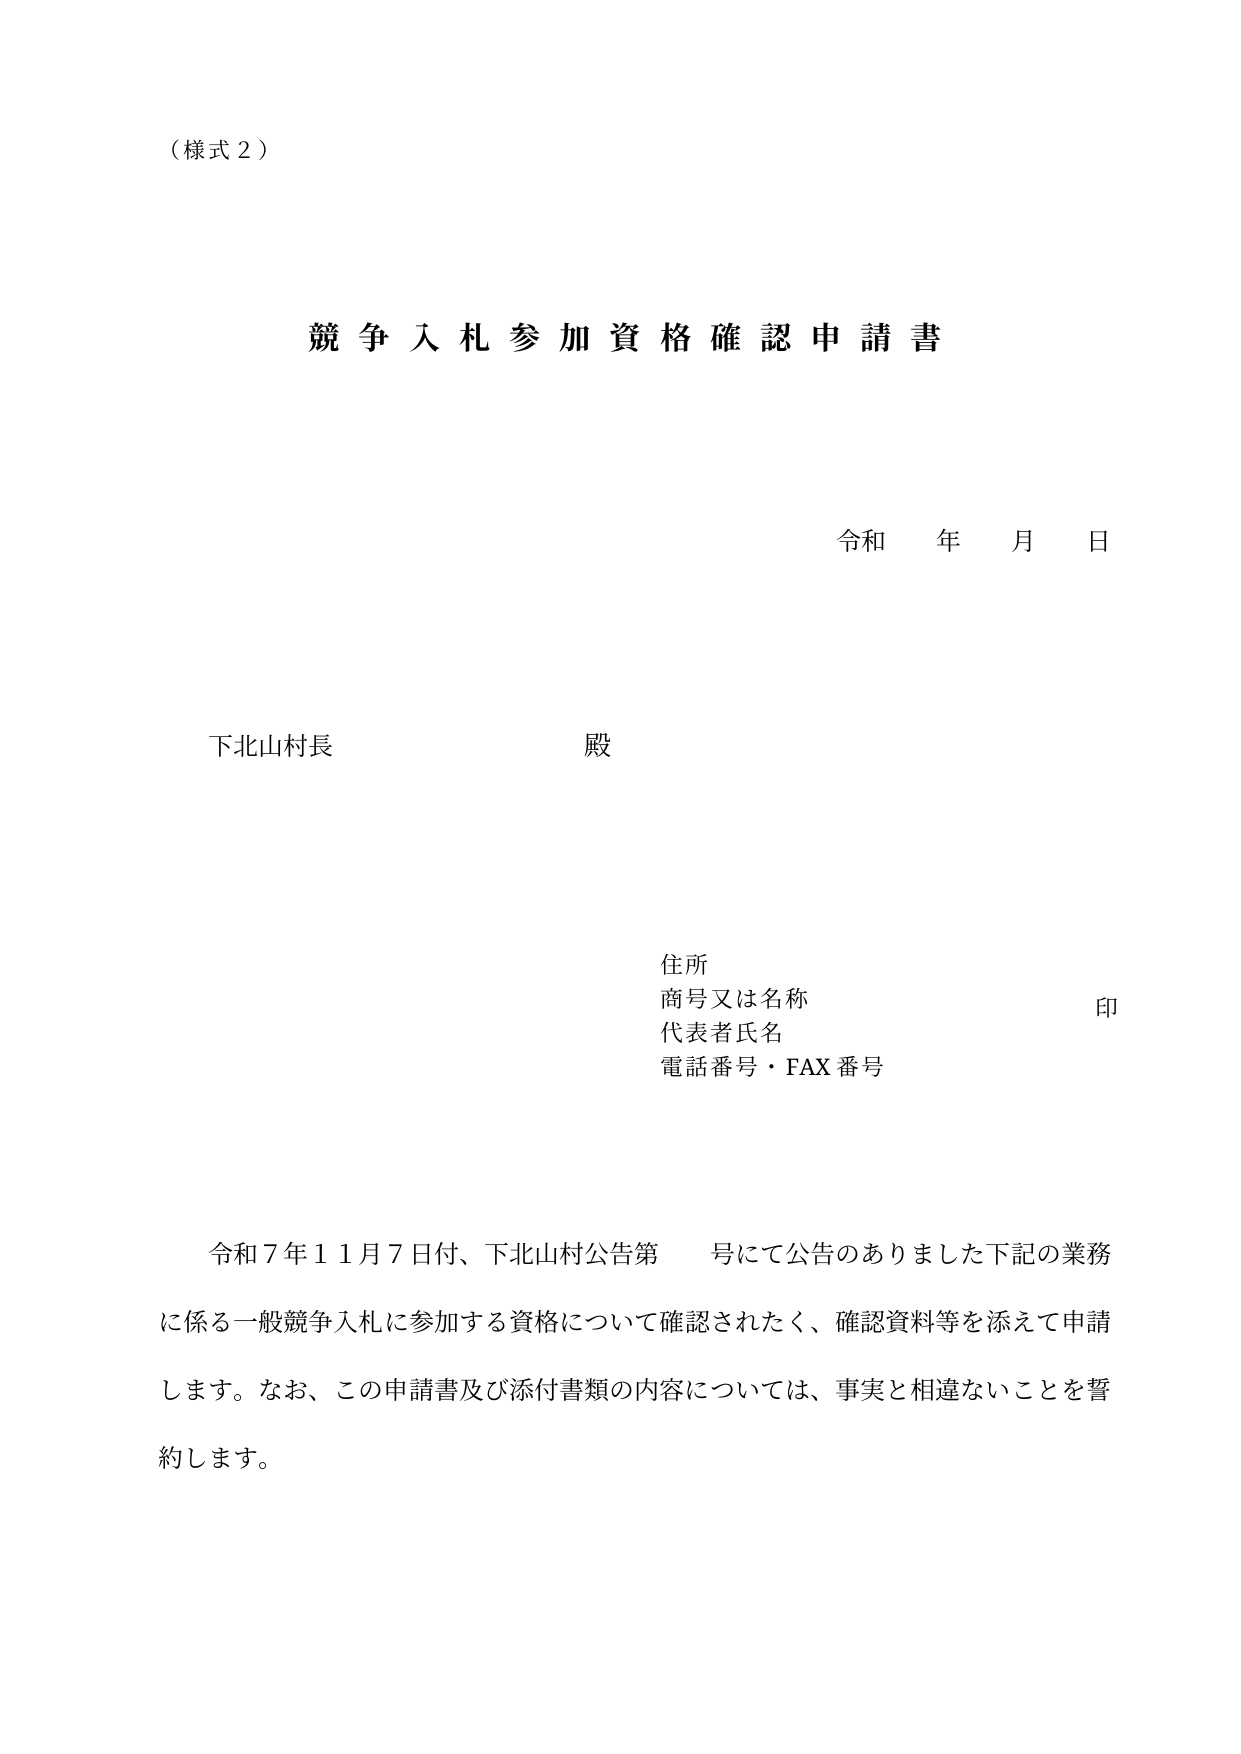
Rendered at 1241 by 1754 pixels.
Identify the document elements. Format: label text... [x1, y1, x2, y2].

text （様式２） [158, 132, 1112, 166]
text 代表者氏名 [158, 1015, 1112, 1049]
text 令和 年 月 日 [158, 506, 1112, 573]
text 下北山村長 殿 [158, 709, 1112, 777]
text 住所 [158, 947, 1112, 981]
text 令和７年１１月７日付、下北山村公告第 号にて公告のありました下記の業務に係る一般競争入札に参加する資格について確認されたく、確認資料等を添えて申請します。なお、この申請書及び添付書類の内容については、事実と相違ないことを誓約します。 [158, 1219, 1112, 1490]
text 電話番号・FAX番号 [158, 1049, 1112, 1083]
text 商号又は名称 [158, 981, 1112, 1015]
text 競争入札参加資格確認申請書 [158, 302, 1112, 370]
